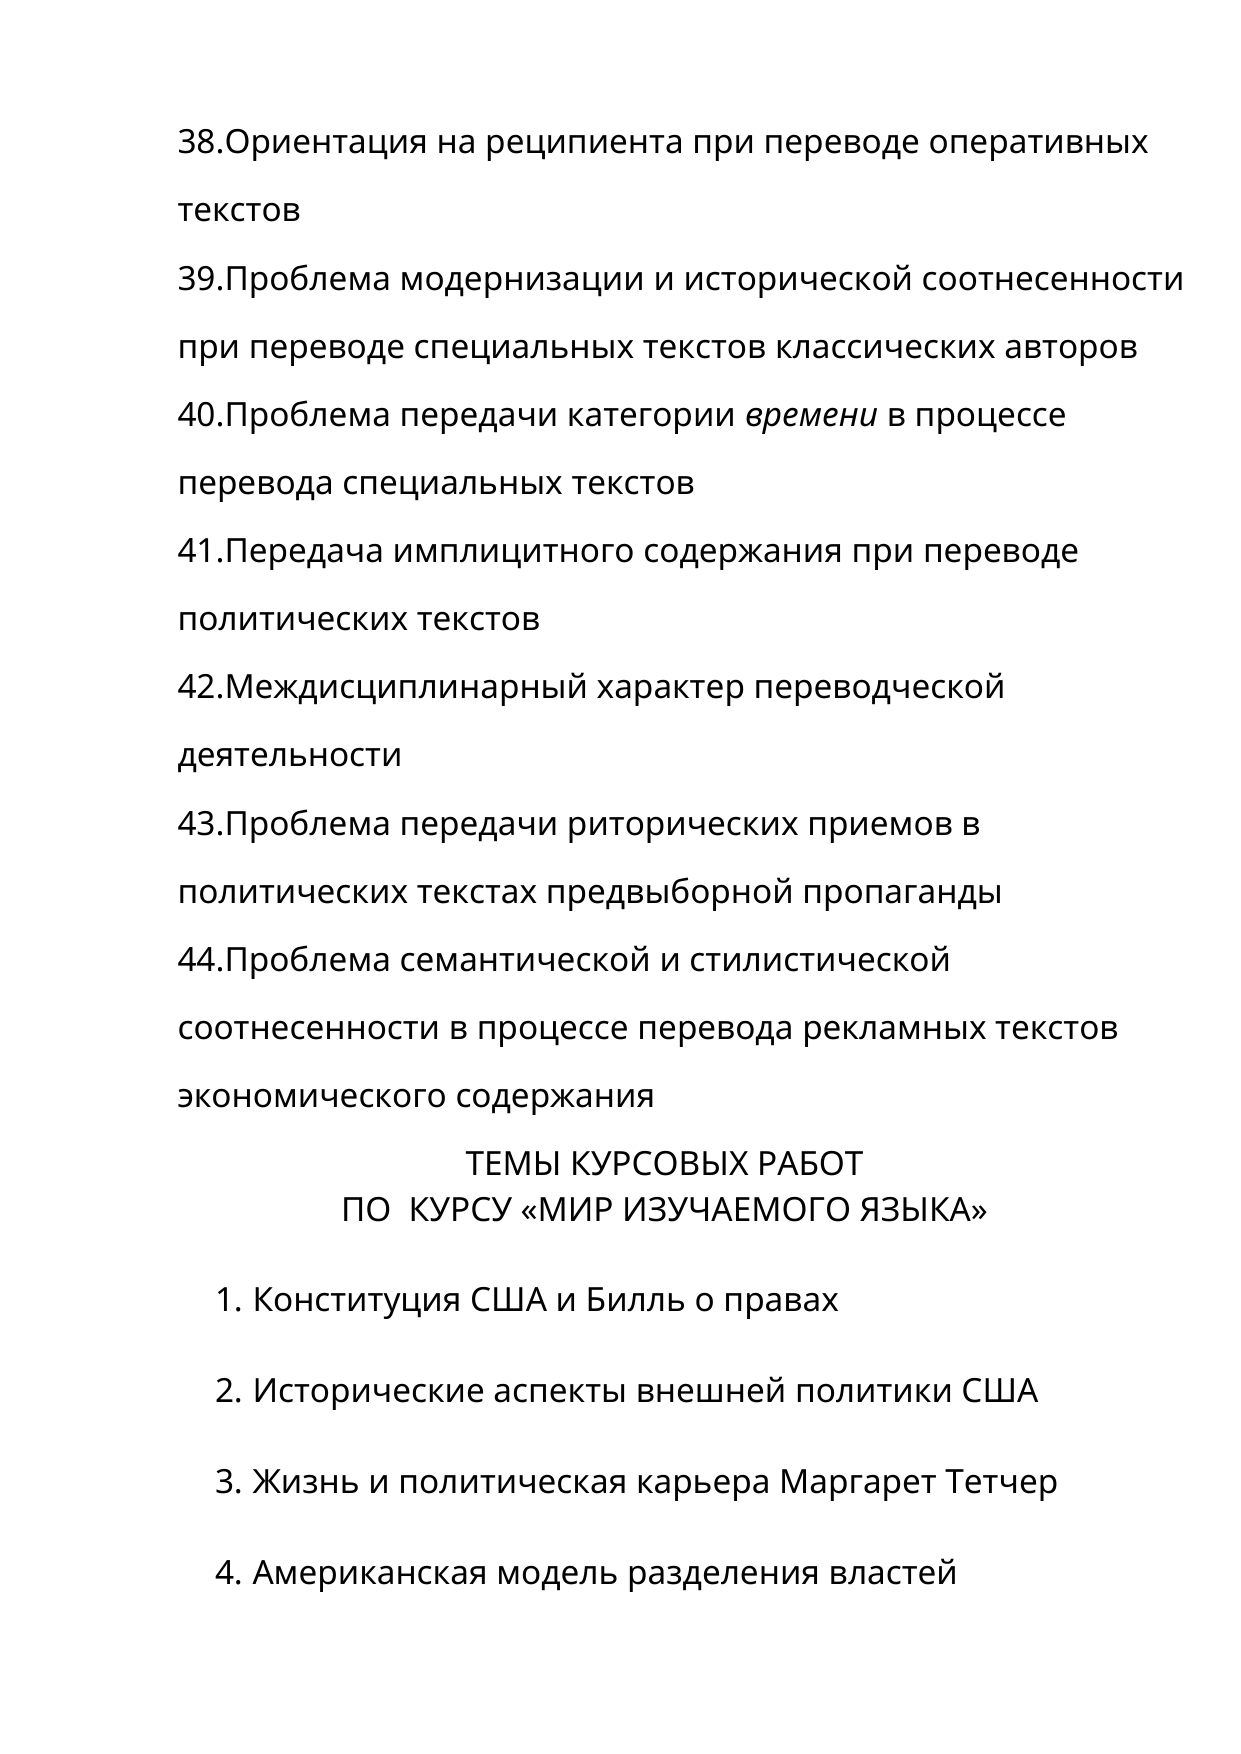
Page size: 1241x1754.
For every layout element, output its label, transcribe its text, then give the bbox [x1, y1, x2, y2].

title 38.Ориентация на реципиента при переводе оперативных текстов [177, 118, 1196, 232]
title ТЕМЫ КУРСОВЫХ РАБОТ [177, 1140, 1152, 1185]
title Американская модель разделения властей [215, 1549, 1152, 1594]
title 40.Проблема передачи категории времени в процессе перевода специальных текстов [177, 391, 1196, 504]
title 39.Проблема модернизации и исторической соотнесенности при переводе специальных текстов классических авторов [177, 254, 1196, 368]
title 42.Междисциплинарный характер переводческой деятельности [177, 663, 1196, 777]
title 41.Передача имплицитного содержания при переводе политических текстов [177, 527, 1196, 640]
title ПО КУРСУ «МИР ИЗУЧАЕМОГО ЯЗЫКА» [177, 1185, 1152, 1231]
title Жизнь и политическая карьера Маргарет Тетчер [215, 1458, 1152, 1503]
title Исторические аспекты внешней политики США [215, 1367, 1152, 1412]
title Конституция США и Билль о правах [215, 1276, 1152, 1322]
title 43.Проблема передачи риторических приемов в политических текстах предвыборной пропаганды [177, 799, 1196, 913]
title 44.Проблема семантической и стилистической соотнесенности в процессе перевода рекламных текстов экономического содержания [177, 936, 1196, 1117]
